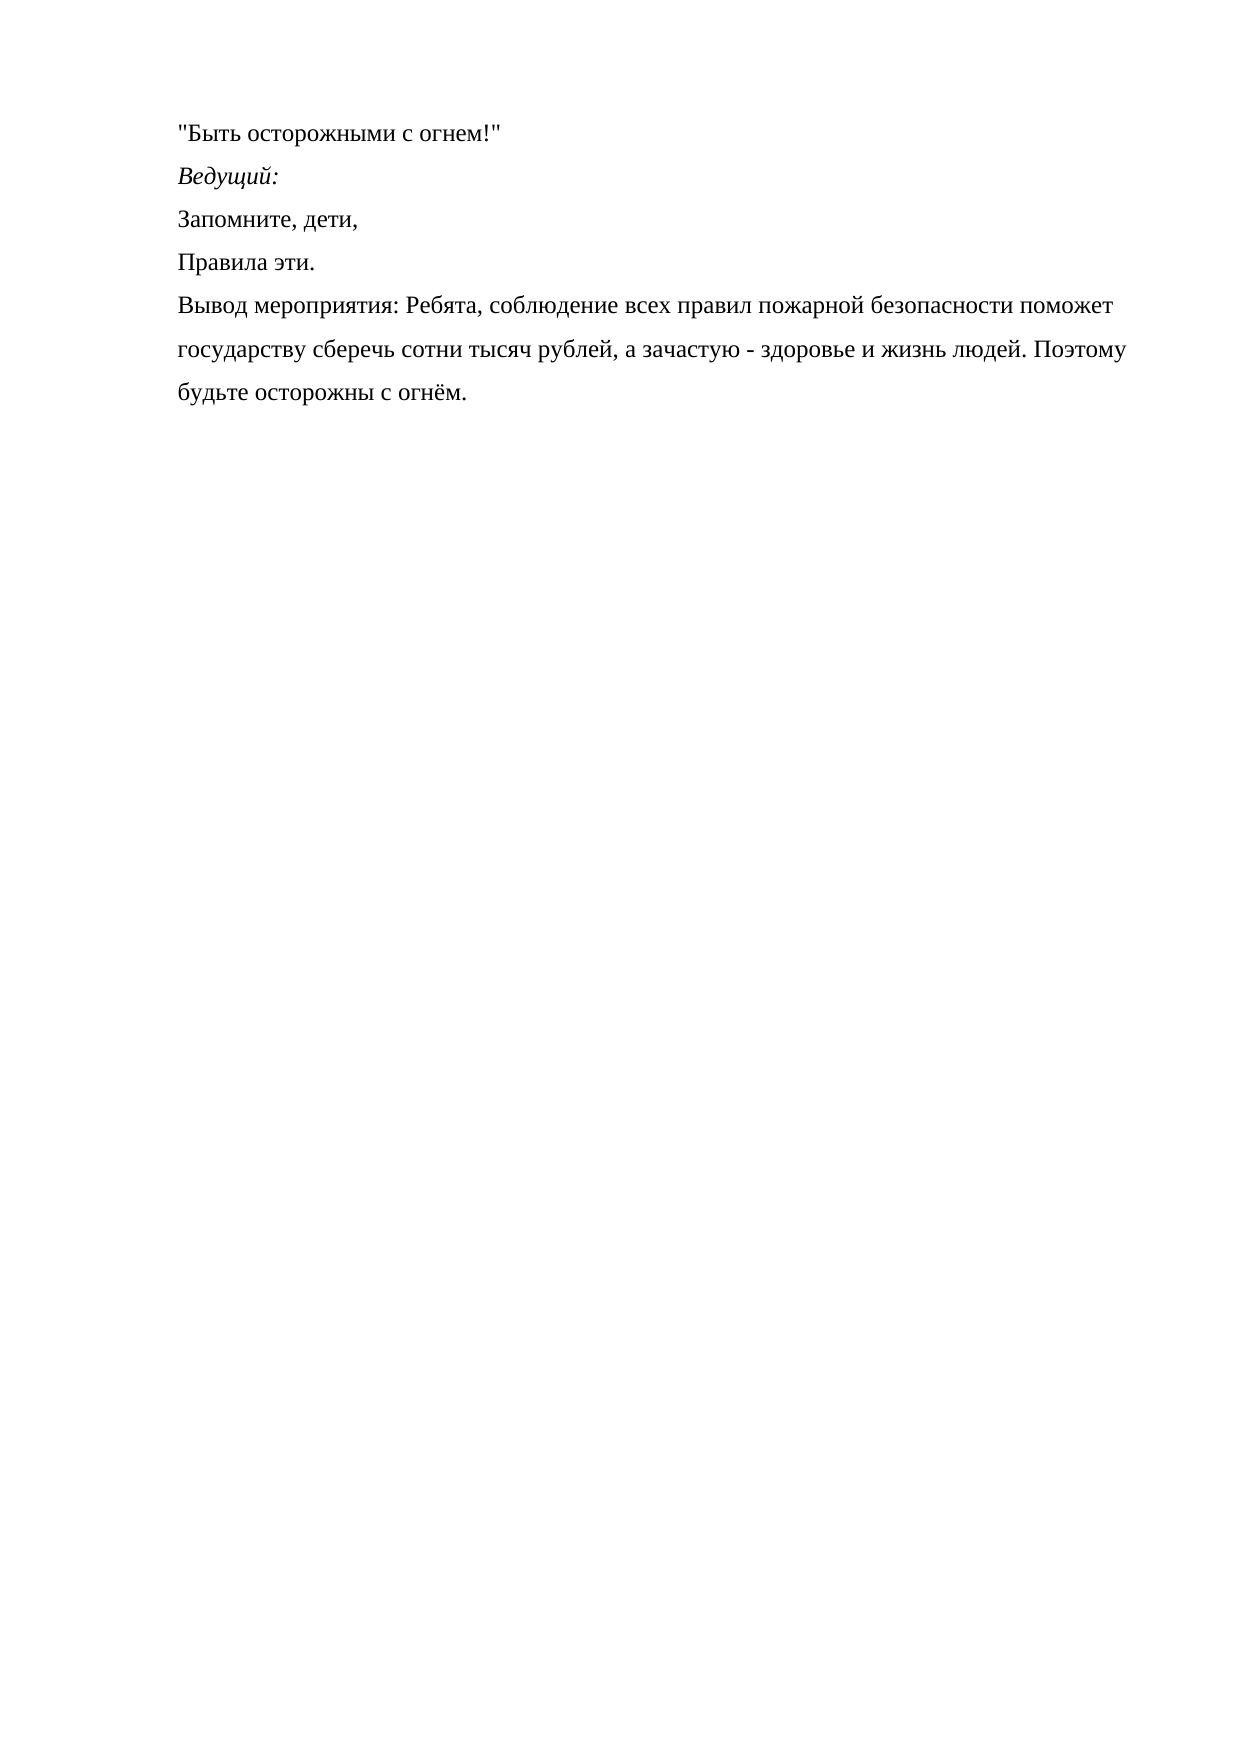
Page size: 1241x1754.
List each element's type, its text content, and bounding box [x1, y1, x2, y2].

text "Быть осторожными с огнем!" [177, 118, 1152, 147]
text Вывод мероприятия: Ребята, соблюдение всех правил пожарной безопасности поможет государству сберечь сотни тысяч рублей, а зачастую - здоровье и жизнь людей. Поэтому будьте осторожны с огнём. [177, 291, 1152, 406]
text Ведущий: [177, 161, 1152, 190]
text Правила эти. [177, 247, 1152, 276]
text Запомните, дети, [177, 204, 1152, 233]
